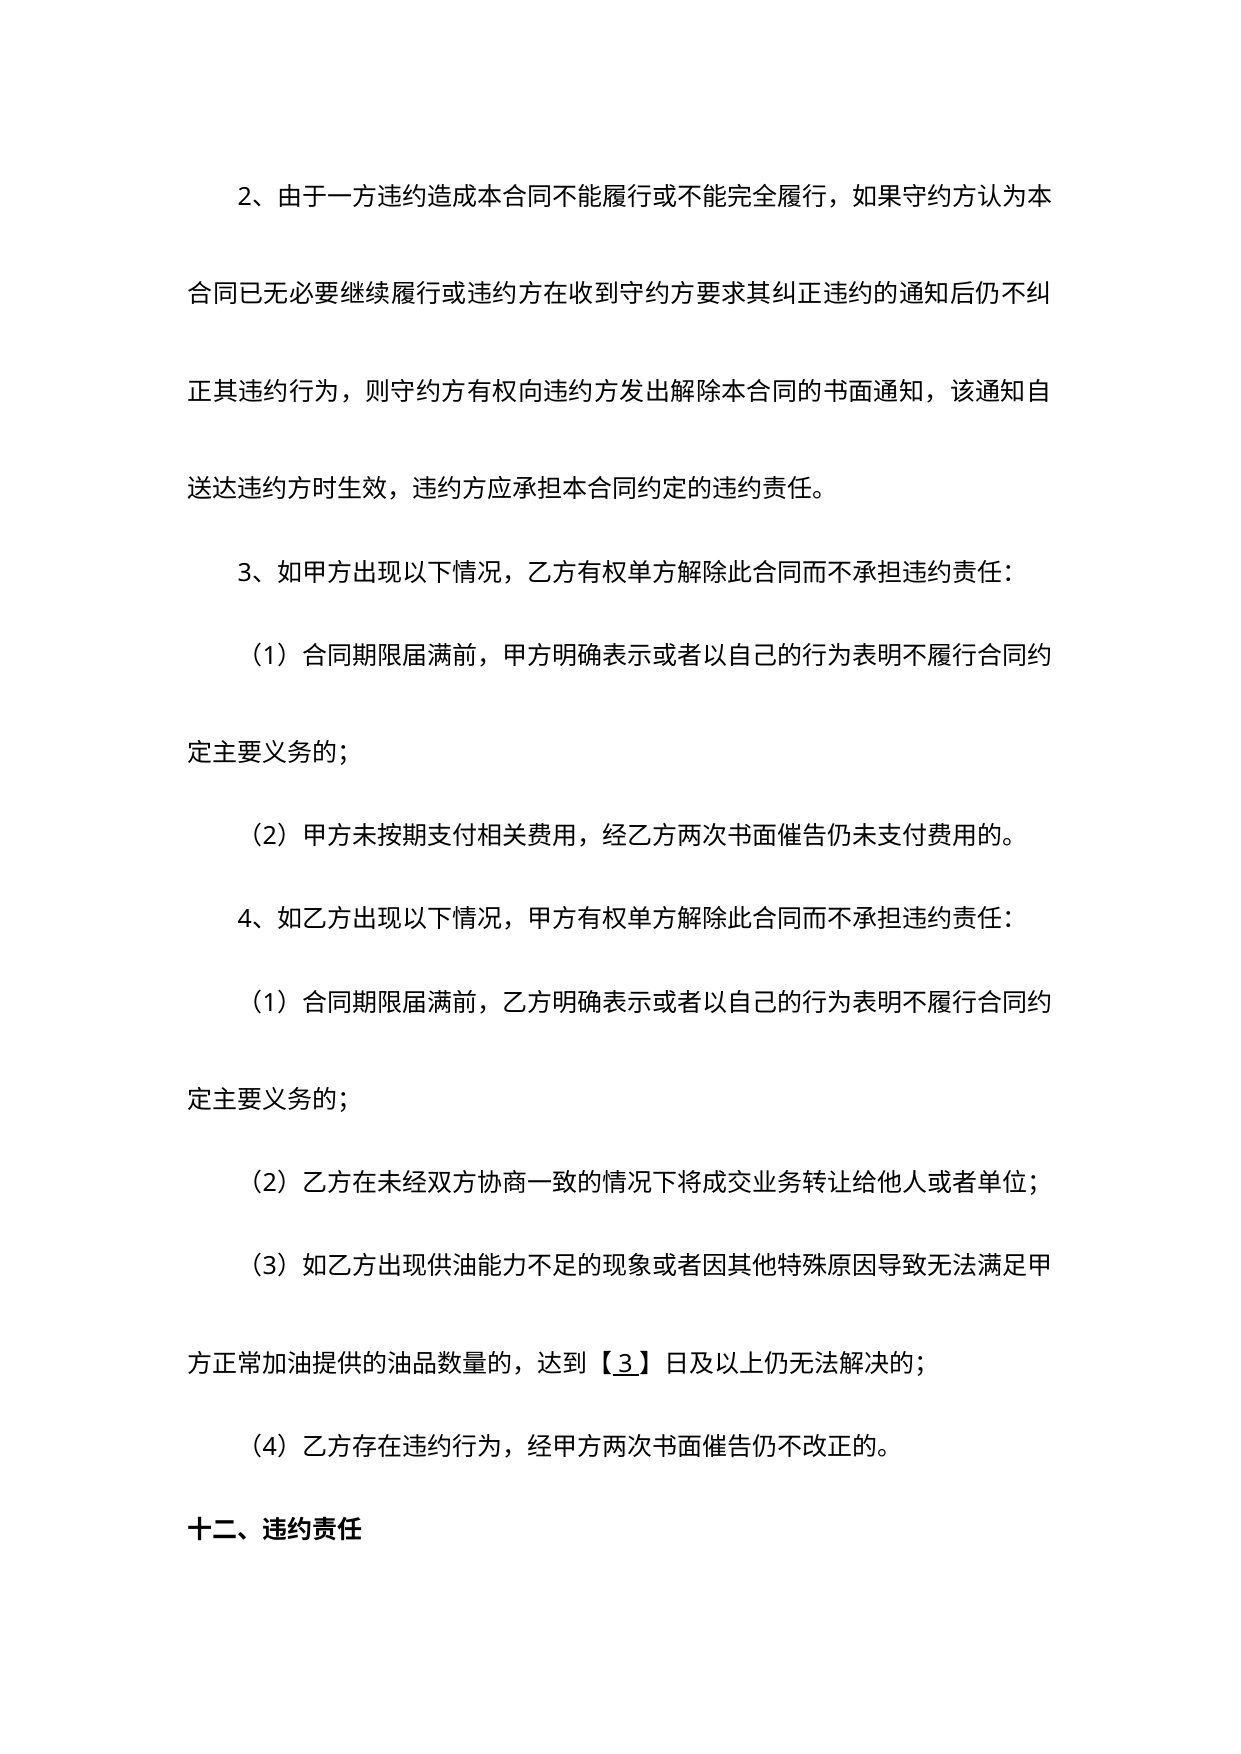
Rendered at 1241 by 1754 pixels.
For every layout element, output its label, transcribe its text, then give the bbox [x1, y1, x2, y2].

text 3、如甲方出现以下情况，乙方有权单方解除此合同而不承担违约责任： [187, 538, 1053, 603]
text （1）合同期限届满前，甲方明确表示或者以自己的行为表明不履行合同约定主要义务的； [187, 621, 1053, 783]
text 4、如乙方出现以下情况，甲方有权单方解除此合同而不承担违约责任： [187, 884, 1053, 949]
text （1）合同期限届满前，乙方明确表示或者以自己的行为表明不履行合同约定主要义务的； [187, 968, 1053, 1130]
text （4）乙方存在违约行为，经甲方两次书面催告仍不改正的。 [187, 1412, 1053, 1477]
text （2）甲方未按期支付相关费用，经乙方两次书面催告仍未支付费用的。 [187, 801, 1053, 866]
text （2）乙方在未经双方协商一致的情况下将成交业务转让给他人或者单位； [187, 1148, 1053, 1213]
text 十二、违约责任 [187, 1495, 1083, 1560]
text 2、由于一方违约造成本合同不能履行或不能完全履行，如果守约方认为本合同已无必要继续履行或违约方在收到守约方要求其纠正违约的通知后仍不纠正其违约行为，则守约方有权向违约方发出解除本合同的书面通知，该通知自送达违约方时生效，违约方应承担本合同约定的违约责任。 [187, 162, 1053, 519]
text （3）如乙方出现供油能力不足的现象或者因其他特殊原因导致无法满足甲方正常加油提供的油品数量的，达到【 3 】日及以上仍无法解决的； [187, 1231, 1053, 1394]
